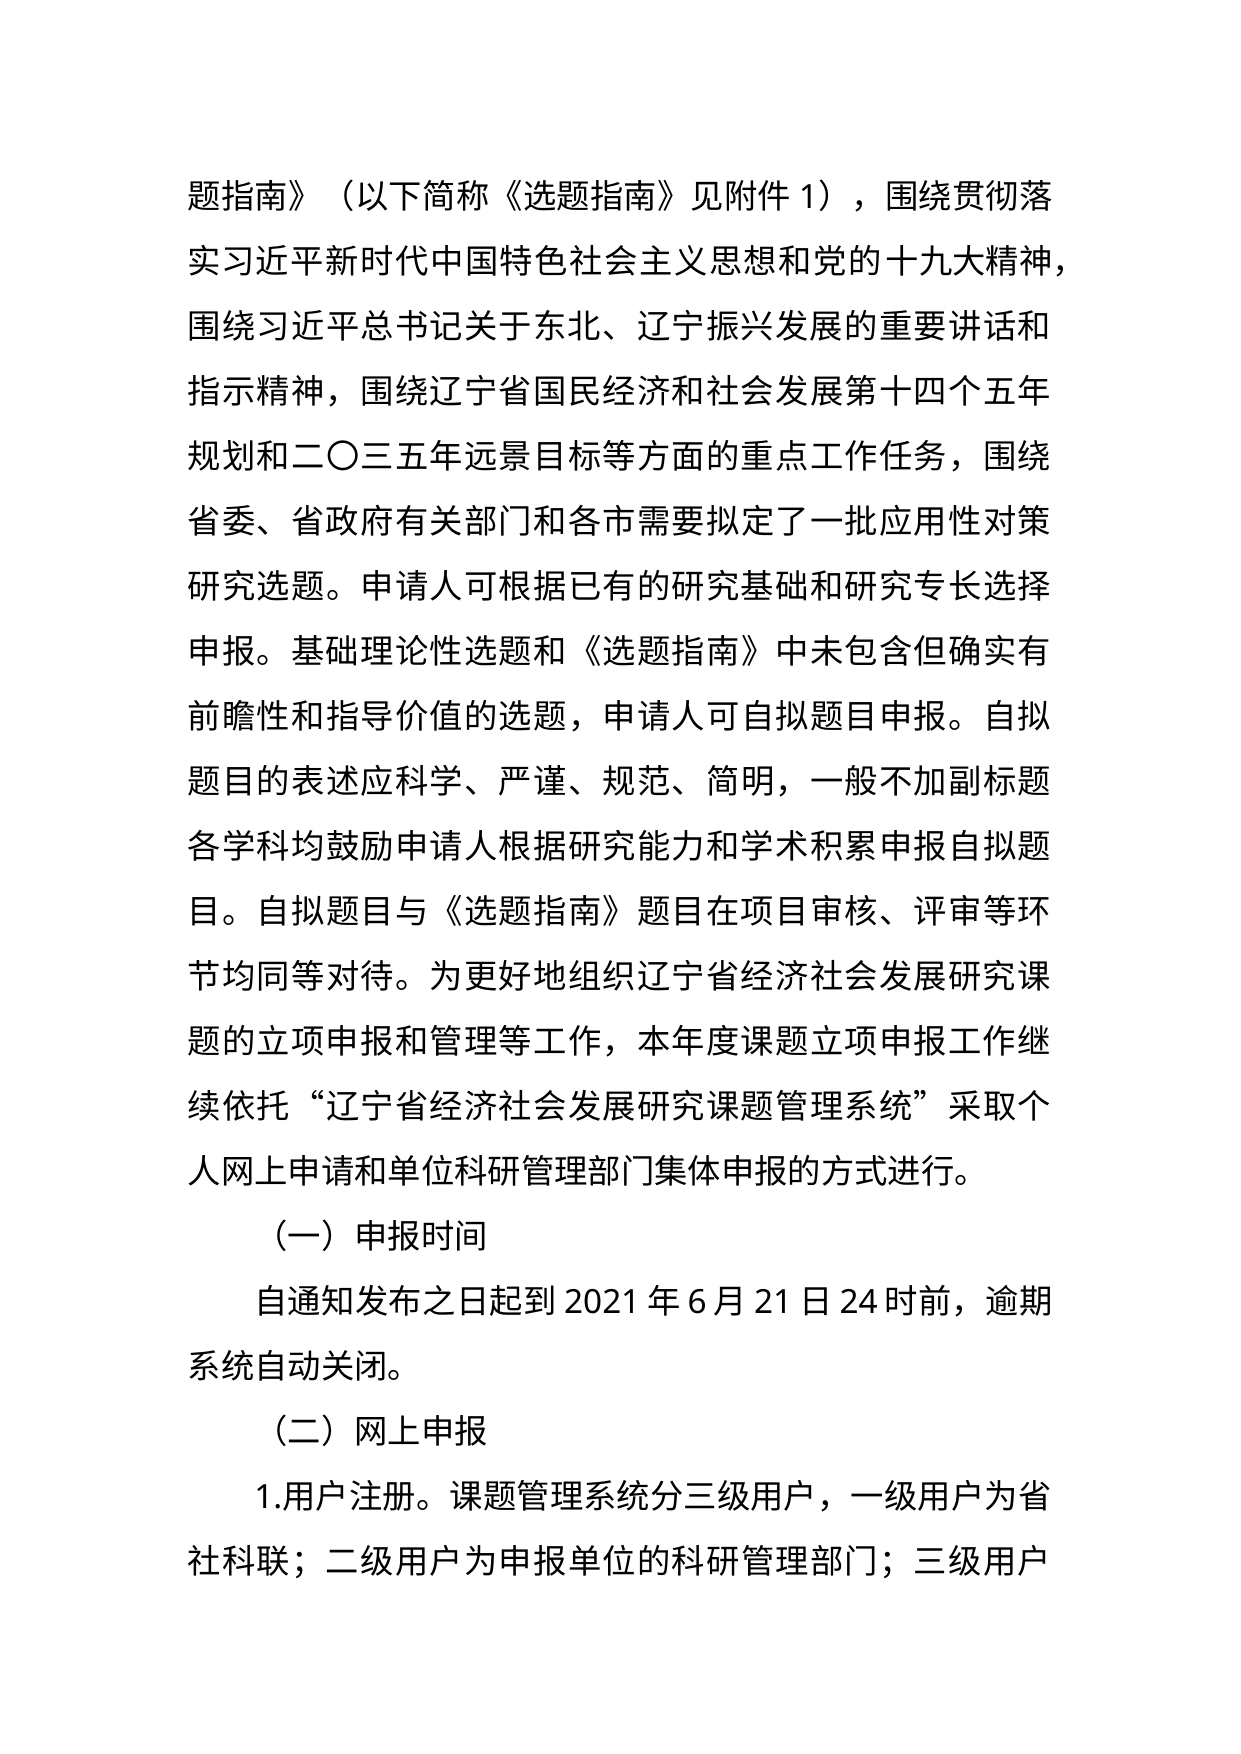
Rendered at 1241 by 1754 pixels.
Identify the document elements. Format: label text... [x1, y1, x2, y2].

text （二）网上申报 [187, 1397, 1053, 1462]
text 自通知发布之日起到2021年6月21日24时前，逾期系统自动关闭。 [187, 1267, 1053, 1397]
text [187, 1462, 1053, 1592]
text （一）申报时间 [187, 1202, 1053, 1267]
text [187, 162, 1053, 1202]
